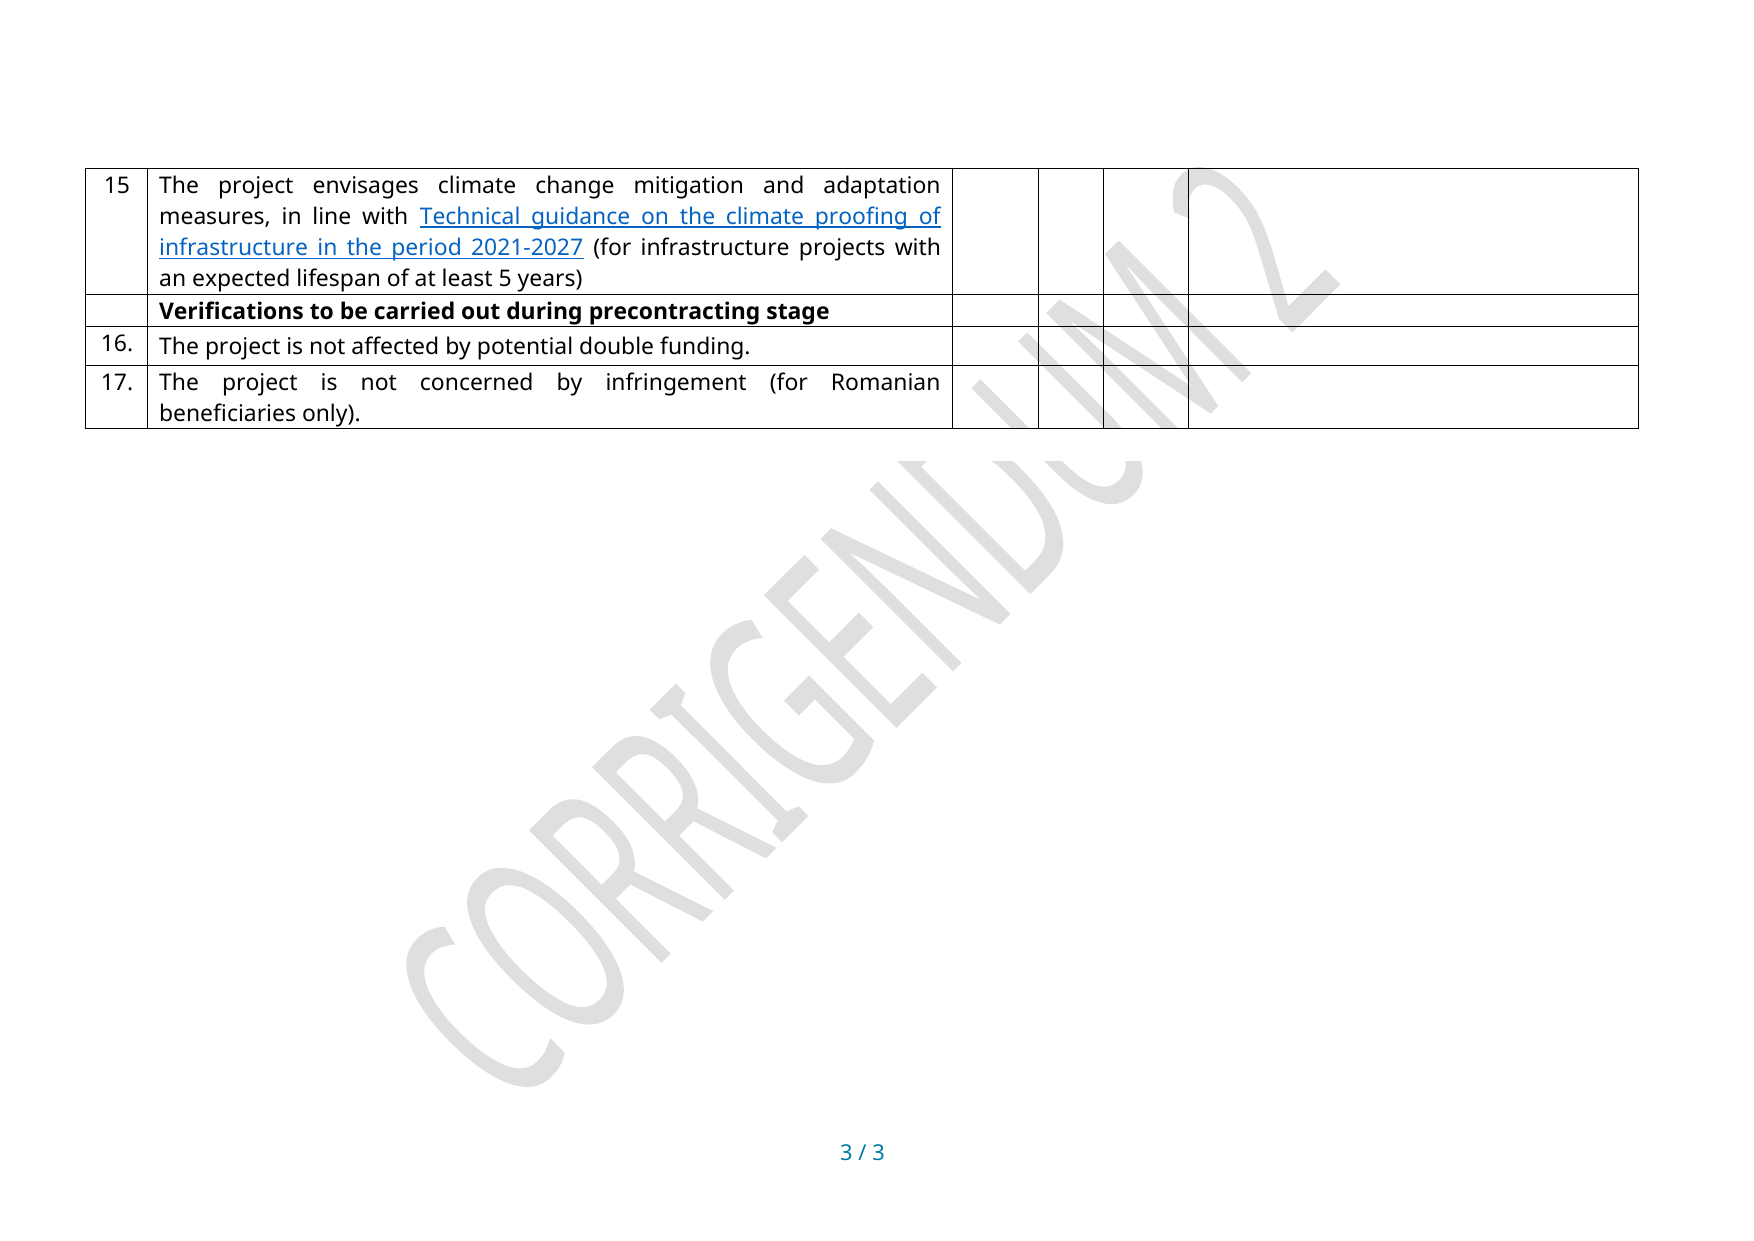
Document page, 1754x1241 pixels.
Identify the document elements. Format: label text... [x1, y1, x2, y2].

table_cell [86, 295, 147, 326]
table_cell [1104, 366, 1188, 428]
table_cell [1039, 366, 1103, 428]
table_cell [1104, 327, 1188, 365]
table_cell The project is not affected by potential double funding. [148, 327, 952, 365]
table_cell [953, 169, 1038, 294]
table_cell [1189, 295, 1638, 326]
table_cell [1189, 169, 1638, 294]
table_cell [1189, 327, 1638, 365]
table_cell [1039, 295, 1103, 326]
table_cell [1039, 169, 1103, 294]
table_cell The project envisages climate change mitigation and adaptation measures, in line with Technical guidance on the climate proofing of infrastructure in the period 2021-2027 (for infrastructure projects with an expected lifespan of at least 5 years) [148, 169, 952, 294]
table_cell 15 [86, 169, 147, 294]
table_cell [1104, 169, 1188, 294]
table_cell [953, 366, 1038, 428]
table_cell [953, 295, 1038, 326]
table_cell [1189, 366, 1638, 428]
table_cell [1039, 327, 1103, 365]
table_cell 17. [86, 366, 147, 428]
table_cell The project is not concerned by infringement (for Romanian beneficiaries only). [148, 366, 952, 428]
table_cell 16. [86, 327, 147, 365]
table_cell Verifications to be carried out during precontracting stage [148, 295, 952, 326]
table_cell [1104, 295, 1188, 326]
table_cell [953, 327, 1038, 365]
